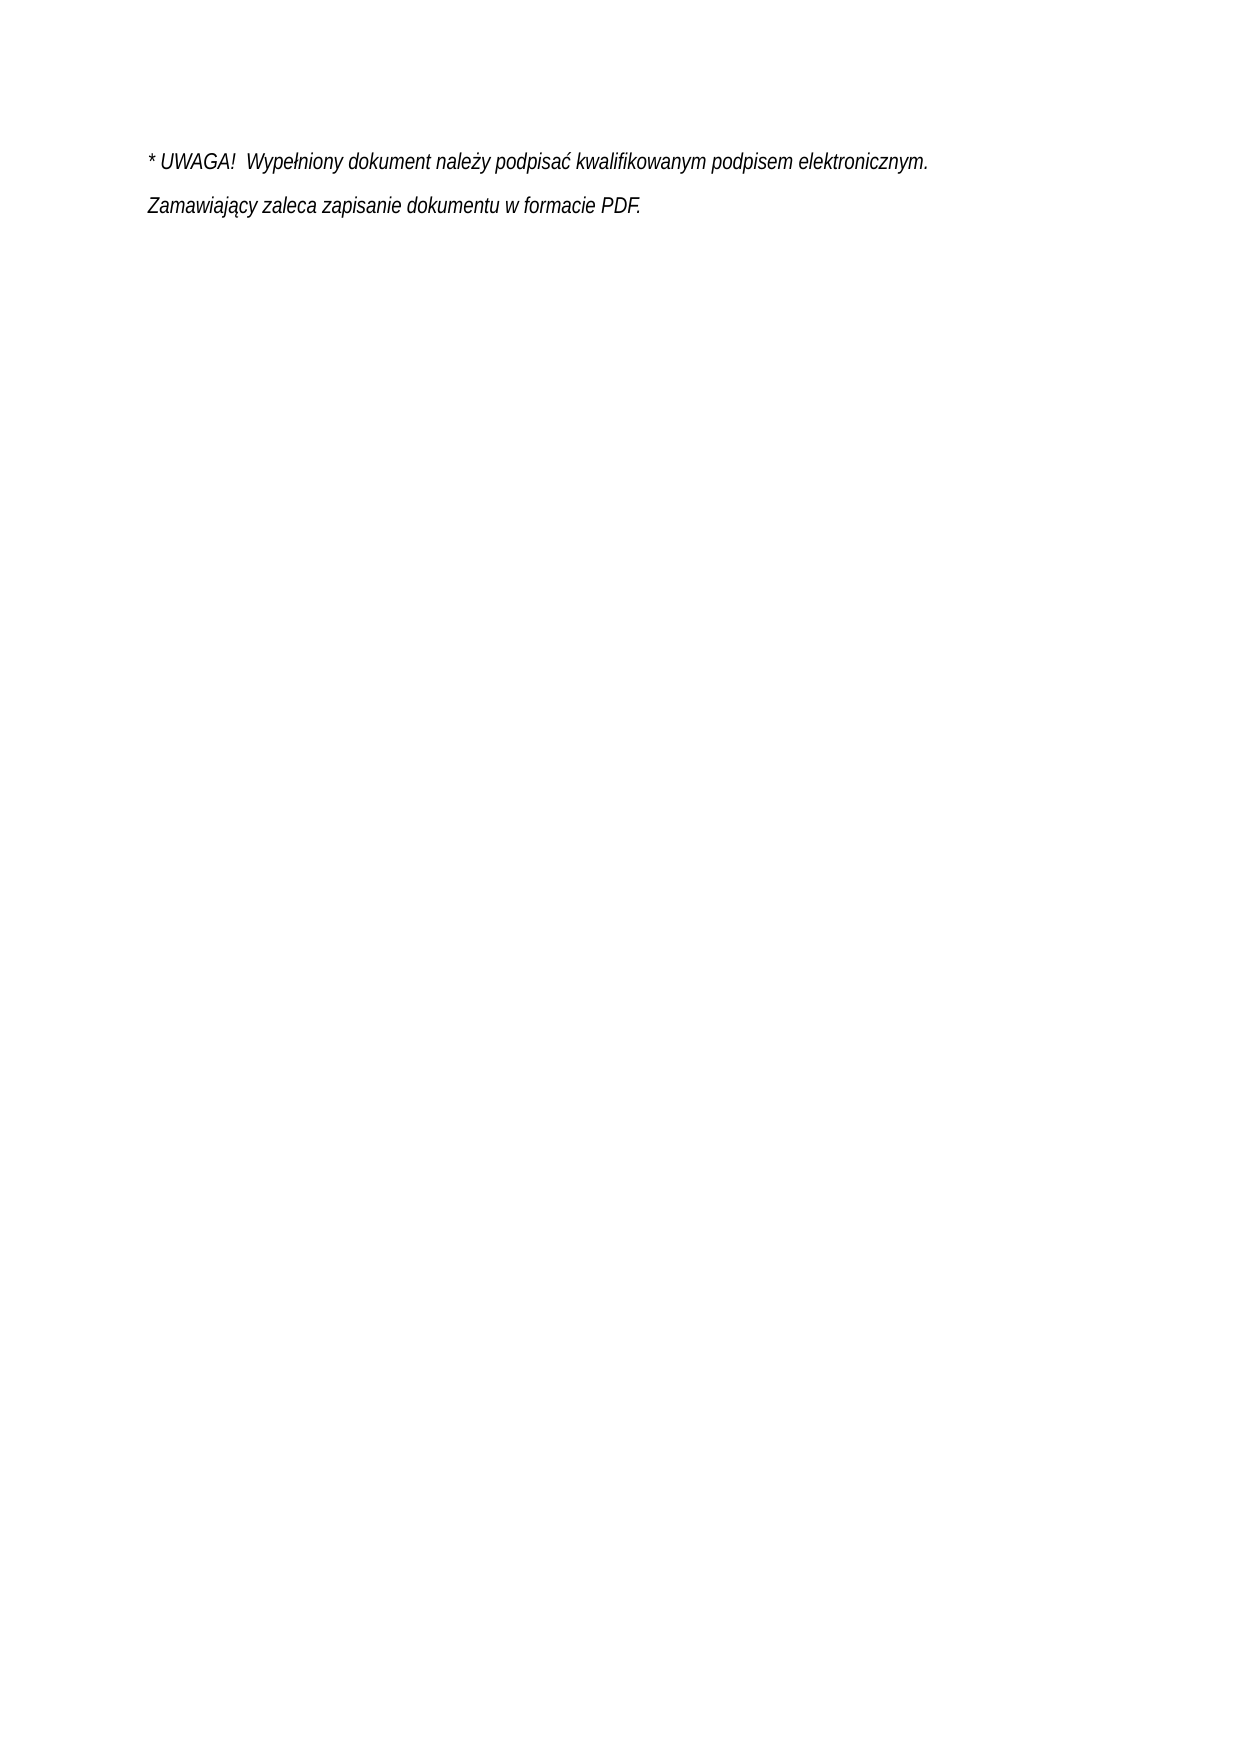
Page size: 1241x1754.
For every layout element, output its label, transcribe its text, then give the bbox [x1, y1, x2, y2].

text Zamawiający zaleca zapisanie dokumentu w formacie PDF. [133, 192, 1093, 218]
text * UWAGA! Wypełniony dokument należy podpisać kwalifikowanym podpisem elektronicznym. [148, 148, 1093, 174]
